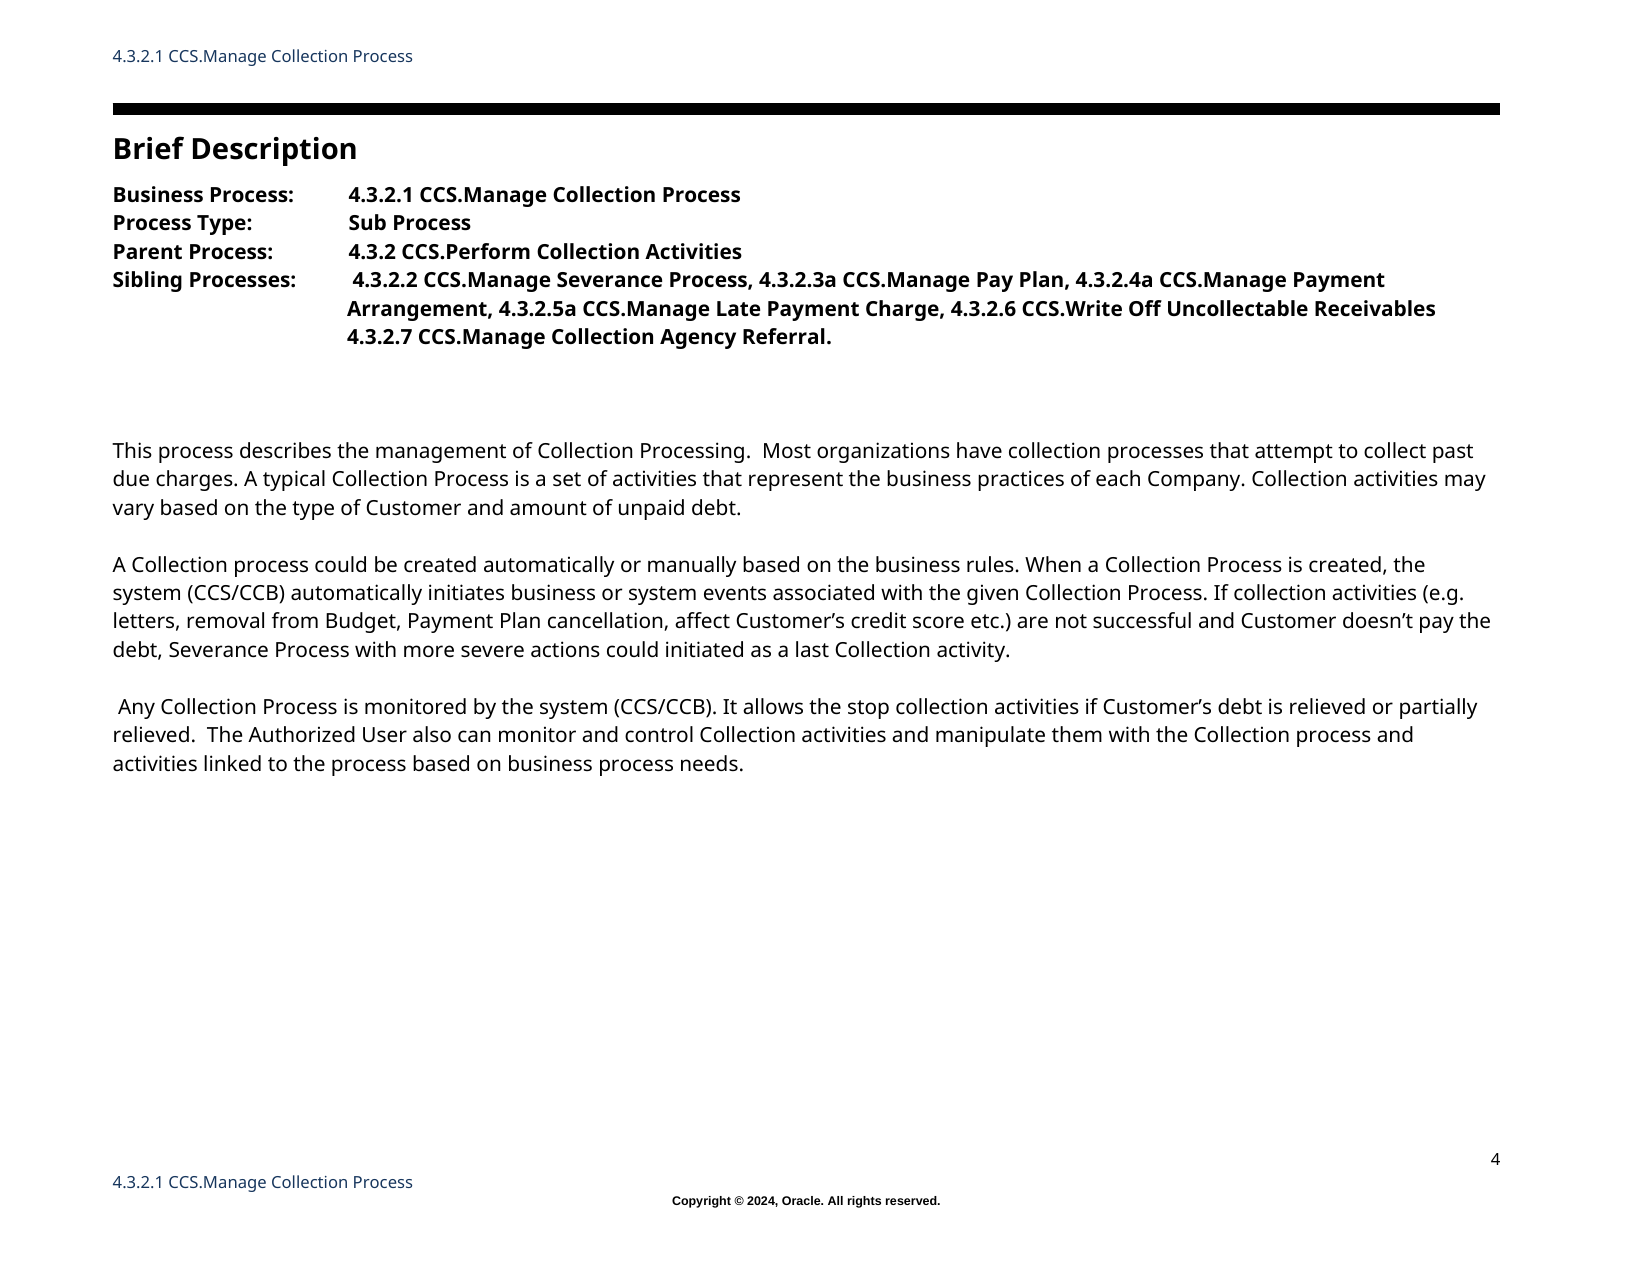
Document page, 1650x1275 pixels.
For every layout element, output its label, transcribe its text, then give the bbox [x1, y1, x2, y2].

text Any Collection Process is monitored by the system (CCS/CCB). It allows the stop collection activities if Customer’s debt is relieved or partially relieved. The Authorized User also can monitor and control Collection activities and manipulate them with the Collection process and activities linked to the process based on business process needs. [112, 692, 1500, 777]
text This process describes the management of Collection Processing. Most organizations have collection processes that attempt to collect past due charges. A typical Collection Process is a set of activities that represent the business practices of each Company. Collection activities may vary based on the type of Customer and amount of unpaid debt. [112, 436, 1500, 521]
text Parent Process: 4.3.2 CCS.Perform Collection Activities [112, 237, 1500, 265]
text A Collection process could be created automatically or manually based on the business rules. When a Collection Process is created, the system (CCS/CCB) automatically initiates business or system events associated with the given Collection Process. If collection activities (e.g. letters, removal from Budget, Payment Plan cancellation, affect Customer’s credit score etc.) are not successful and Customer doesn’t pay the debt, Severance Process with more severe actions could initiated as a last Collection activity. [112, 550, 1500, 663]
text Process Type: Sub Process [112, 208, 1500, 237]
text Sibling Processes: 4.3.2.2 CCS.Manage Severance Process, 4.3.2.3a CCS.Manage Pay Plan, 4.3.2.4a CCS.Manage Payment Arrangement, 4.3.2.5a CCS.Manage Late Payment Charge, 4.3.2.6 CCS.Write Off Uncollectable Receivables 4.3.2.7 CCS.Manage Collection Agency Referral. [112, 265, 1500, 351]
subtitle Brief Description [112, 104, 1500, 168]
text Business Process: 4.3.2.1 CCS.Manage Collection Process [112, 180, 1500, 208]
